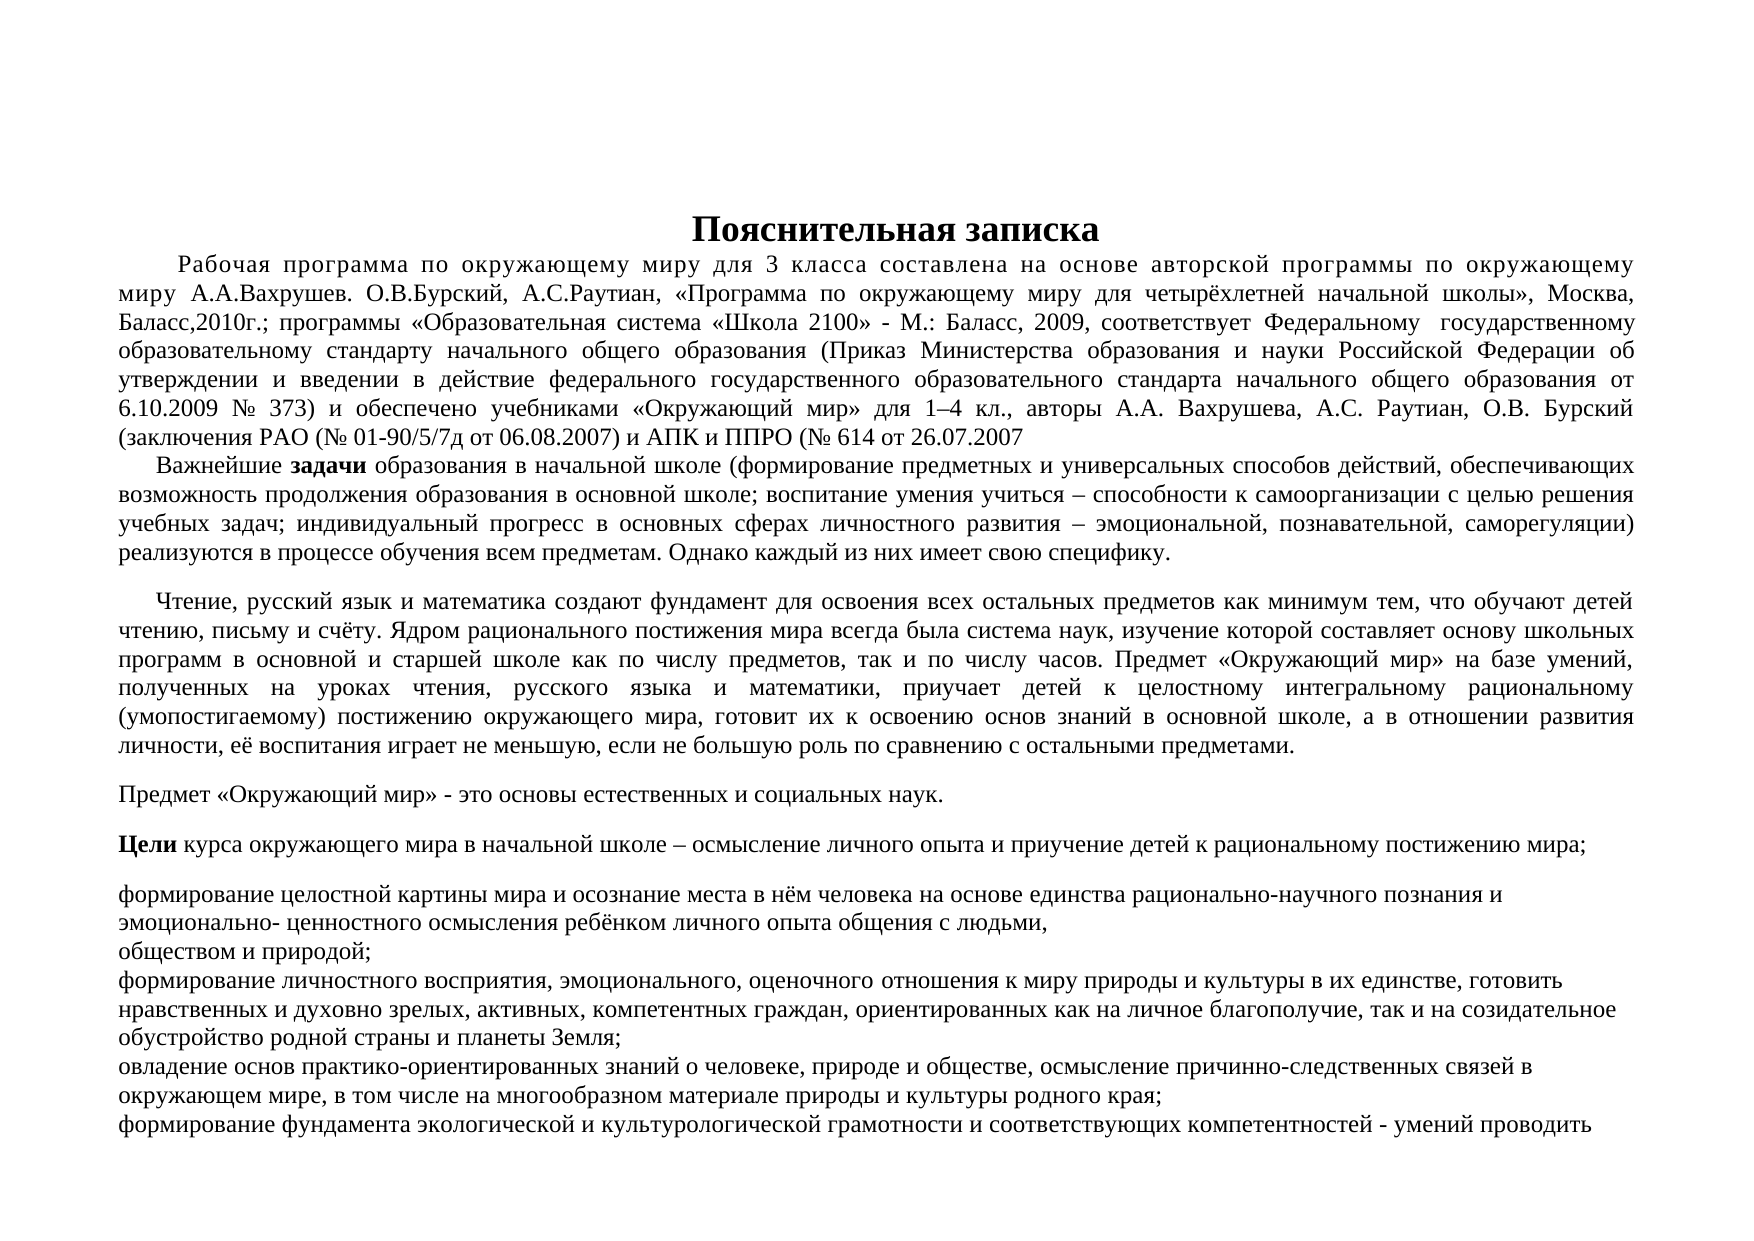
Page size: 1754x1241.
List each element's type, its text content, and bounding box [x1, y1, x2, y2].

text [118, 1109, 1636, 1137]
text Цели курса окружающего мира в начальной школе – осмысление личного опыта и приучение детей к рациональному постижению мира; [118, 829, 1636, 858]
text овладение основ практико-ориентированных знаний о человеке, природе и обществе, осмысление причинно-следственных связей в окружающем мире, в том числе на многообразном материале природы и культуры родного края; [118, 1051, 1636, 1109]
text формирование целостной картины мира и осознание места в нём человека на основе единства рационально-научного познания и эмоционально- ценностного осмысления ребёнком личного опыта общения с людьми, обществом и природой; [118, 879, 1636, 965]
text Важнейшие задачи образования в начальной школе (формирование предметных и универсальных способов действий, обеспечивающих возможность продолжения образования в основной школе; воспитание умения учиться – способности к самоорганизации с целью решения учебных задач; индивидуальный прогресс в основных сферах личностного развития – эмоциональной, познавательной, саморегуляции) реализуются в процессе обучения всем предметам. Однако каждый из них имеет свою специфику. [118, 450, 1636, 565]
text Рабочая программа по окружающему миру для 3 класса составлена на основе авторской программы по окружающему миру А.А.Вахрушев. О.В.Бурский, А.С.Раутиан, «Программа по окружающему миру для четырёхлетней начальной школы», Москва, Баласс,2010г.; программы «Образовательная система «Школа 2100» - М.: Баласс, 2009, соответствует Федеральному государственному образовательному стандарту начального общего образования (Приказ Министерства образования и науки Российской Федерации об утверждении и введении в действие федерального государственного образовательного стандарта начального общего образования от 6.10.2009 № 373) и обеспечено учебниками «Окружающий мир» для 1–4 кл., авторы А.А. Вахрушева, А.С. Раутиан, О.В. Бурский (заключения РАО (№ 01-90/5/7д от 06.08.2007) и АПК и ППРО (№ 614 от 26.07.2007 [118, 249, 1636, 450]
text формирование личностного восприятия, эмоционального, оценочного отношения к миру природы и культуры в их единстве, готовить нравственных и духовно зрелых, активных, компетентных граждан, ориентированных как на личное благополучие, так и на созидательное обустройство родной страны и планеты Земля; [118, 965, 1636, 1051]
text Пояснительная записка [156, 206, 1636, 249]
text Чтение, русский язык и математика создают фундамент для освоения всех остальных предметов как минимум тем, что обучают детей чтению, письму и счёту. Ядром рационального постижения мира всегда была система наук, изучение которой составляет основу школьных программ в основной и старшей школе как по числу предметов, так и по числу часов. Предмет «Окружающий мир» на базе умений, полученных на уроках чтения, русского языка и математики, приучает детей к целостному интегральному рациональному (умопостигаемому) постижению окружающего мира, готовит их к освоению основ знаний в основной школе, а в отношении развития личности, её воспитания играет не меньшую, если не большую роль по сравнению с остальными предметами. [118, 586, 1636, 759]
text Предмет «Окружающий мир» - это основы естественных и социальных наук. [118, 779, 1636, 808]
